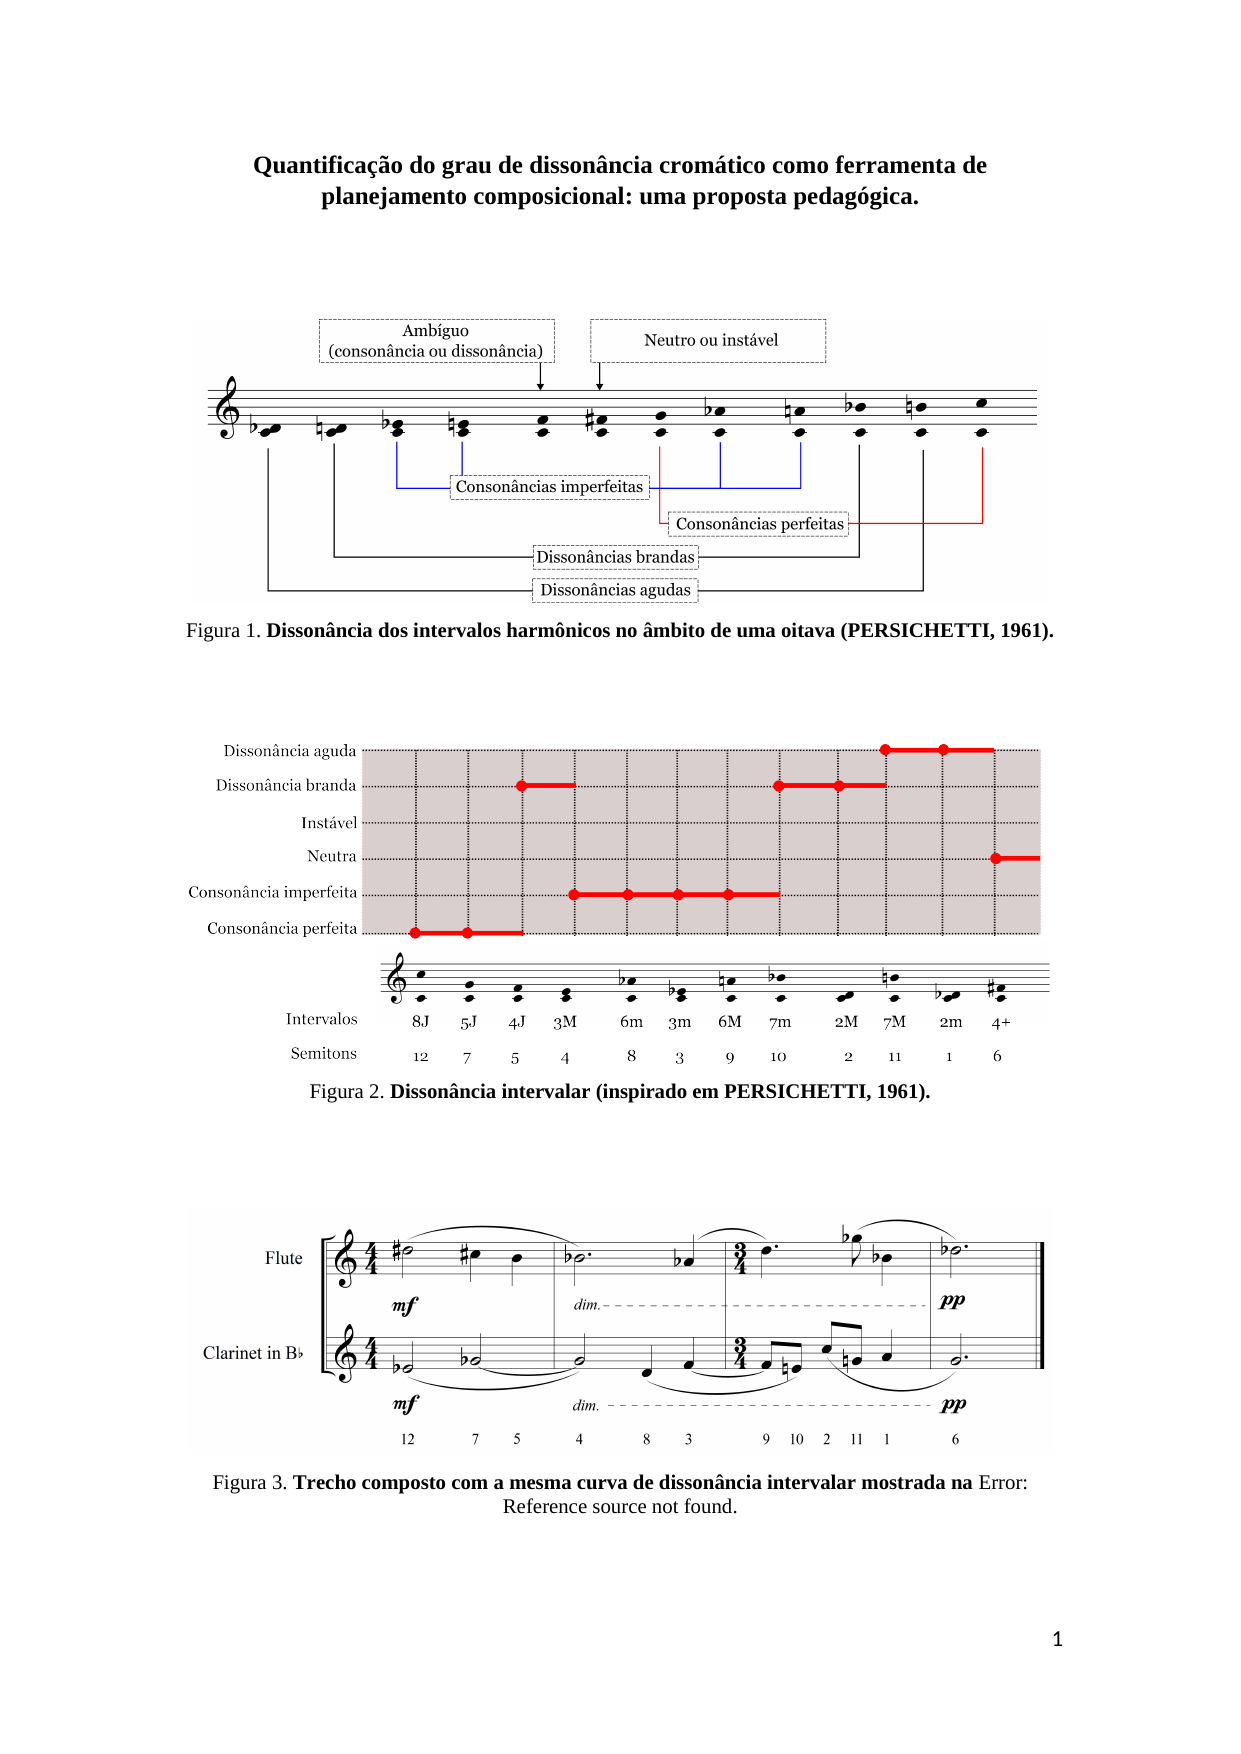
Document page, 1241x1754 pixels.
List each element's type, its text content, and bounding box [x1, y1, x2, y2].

picture [187, 1207, 1054, 1455]
picture [189, 744, 1052, 1064]
text Figura 1. Dissonância dos intervalos harmônicos no âmbito de uma oitava (PERSICHETTI, 1961). [177, 618, 1063, 642]
picture [189, 319, 1052, 603]
text Quantificação do grau de dissonância cromático como ferramenta de planejamento composicional: uma proposta pedagógica. [177, 148, 1063, 210]
text Figura 2. Dissonância intervalar (inspirado em PERSICHETTI, 1961). [177, 1079, 1063, 1103]
